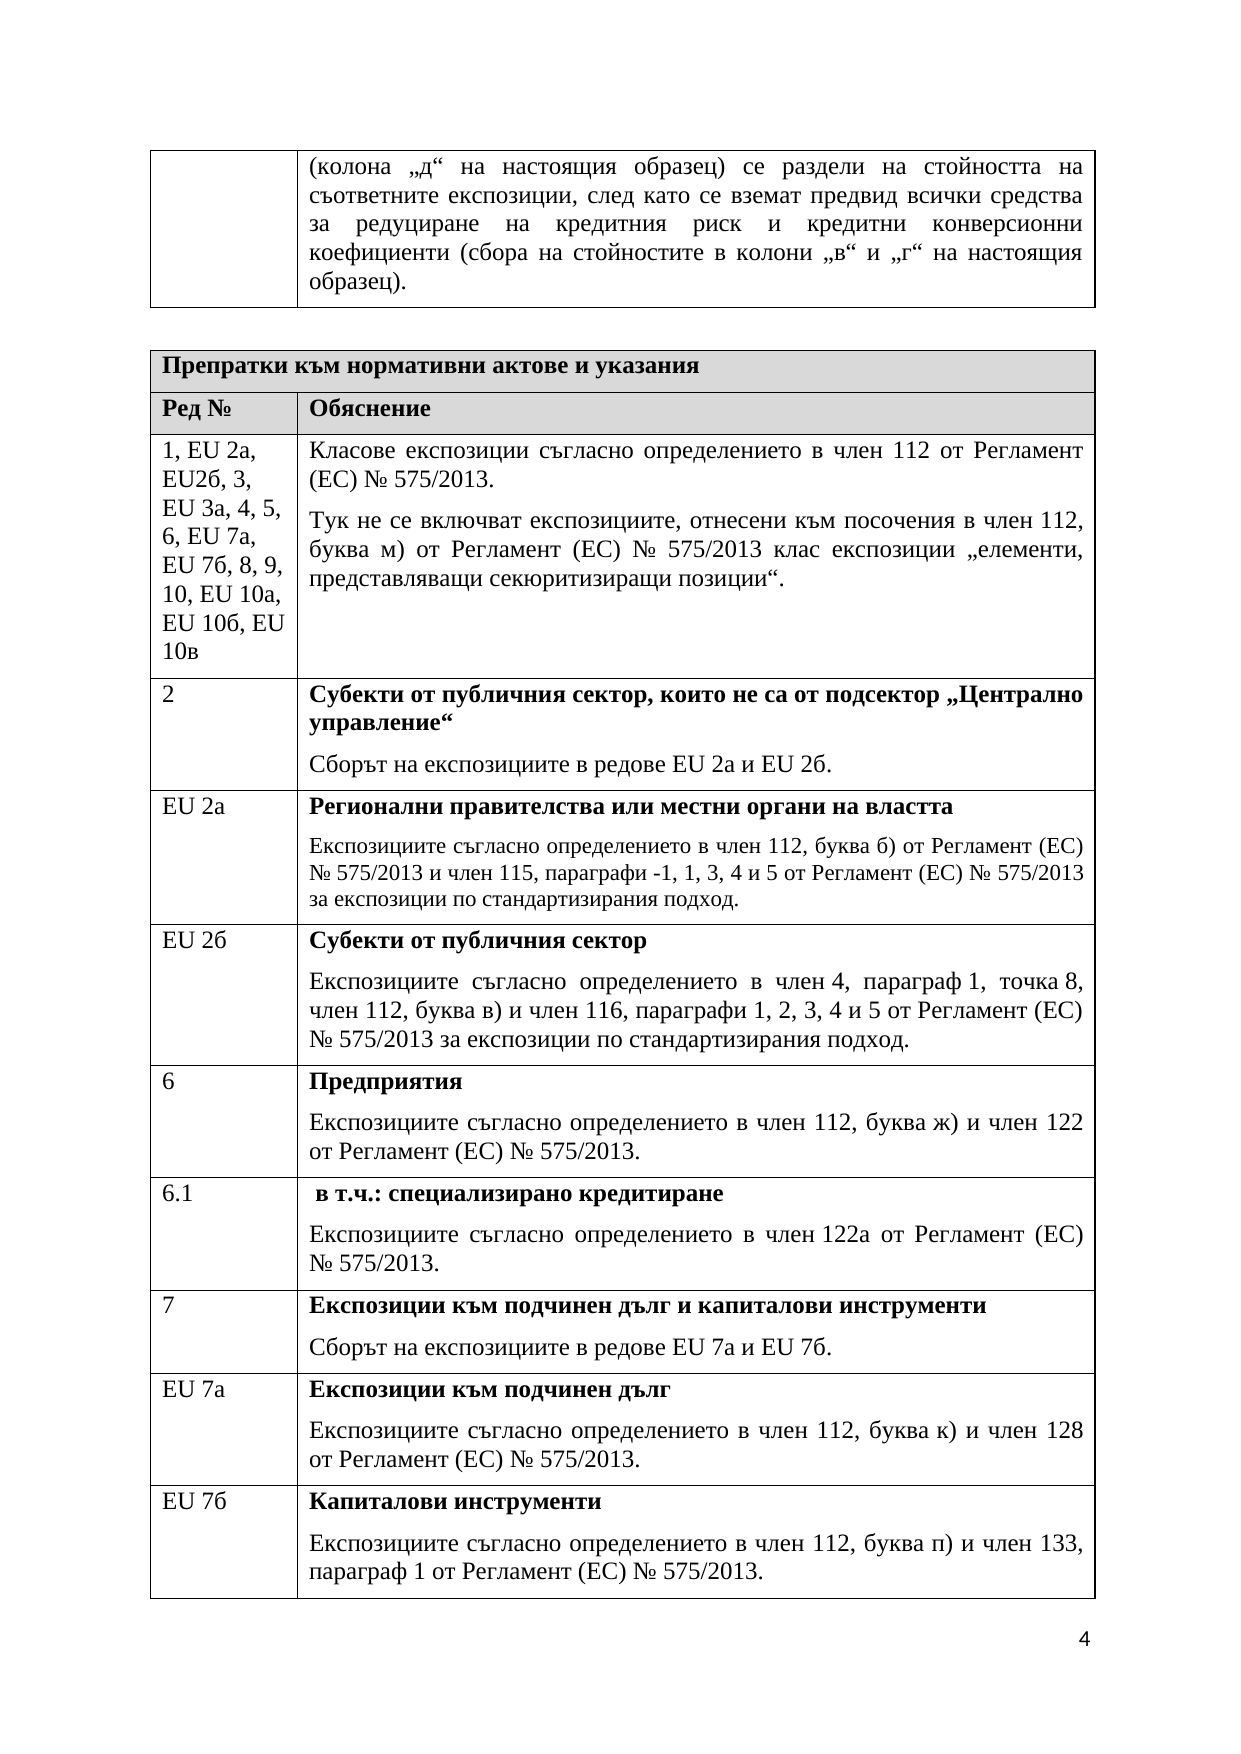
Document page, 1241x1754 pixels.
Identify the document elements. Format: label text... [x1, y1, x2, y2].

table_cell Експозиции към подчинен дълг и капиталови инструменти Сборът на експозициите в редове EU 7a и EU 7б. [298, 1291, 1094, 1373]
table_cell 7 [151, 1291, 297, 1373]
table_cell EU 7а [151, 1374, 297, 1485]
table_cell Предприятия Експозициите съгласно определението в член 112, буква ж) и член 122 от Регламент (ЕС) № 575/2013. [298, 1066, 1094, 1177]
table_cell Субекти от публичния сектор, които не са от подсектор „Централно управление“ Сборът на експозициите в редове EU 2a и EU 2б. [298, 679, 1094, 790]
table_cell 6 [151, 1066, 297, 1177]
table_cell Ред № [151, 393, 297, 434]
table_cell 6.1 [151, 1178, 297, 1289]
table_cell Обяснение [298, 393, 1094, 434]
table_cell 1, EU 2a, EU2б, 3, EU 3a, 4, 5, 6, EU 7a, EU 7б, 8, 9, 10, EU 10a, EU 10б, EU 10в [151, 435, 297, 678]
table_cell е [151, 151, 297, 307]
table_cell EU 2a [151, 791, 297, 924]
table_cell EU 7б [151, 1486, 297, 1598]
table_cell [298, 151, 1094, 307]
table_header Препратки към нормативни актове и указания [151, 351, 1094, 392]
table_cell в т.ч.: специализирано кредитиране Експозициите съгласно определението в член 122а от Регламент (ЕС) № 575/2013. [298, 1178, 1094, 1289]
table_cell Капиталови инструменти Експозициите съгласно определението в член 112, буква п) и член 133, параграф 1 от Регламент (ЕС) № 575/2013. [298, 1486, 1094, 1598]
table_cell Регионални правителства или местни органи на властта Експозициите съгласно определението в член 112, буква б) от Регламент (ЕС) № 575/2013 и член 115, параграфи -1, 1, 3, 4 и 5 от Регламент (ЕС) № 575/2013 за експозиции по стандартизирания подход. [298, 791, 1094, 924]
table_cell Субекти от публичния сектор Експозициите съгласно определението в член 4, параграф 1, точка 8, член 112, буква в) и член 116, параграфи 1, 2, 3, 4 и 5 от Регламент (ЕС) № 575/2013 за експозиции по стандартизирания подход. [298, 925, 1094, 1065]
table_cell Експозиции към подчинен дълг Експозициите съгласно определението в член 112, буква к) и член 128 от Регламент (ЕС) № 575/2013. [298, 1374, 1094, 1485]
table_cell EU 2б [151, 925, 297, 1065]
table_cell Класове експозиции съгласно определението в член 112 от Регламент (ЕС) № 575/2013. Тук не се включват експозициите, отнесени към посочения в член 112, буква м) от Регламент (ЕС) № 575/2013 клас експозиции „елементи, представляващи секюритизиращи позиции“. [298, 435, 1094, 678]
table_cell 2 [151, 679, 297, 790]
